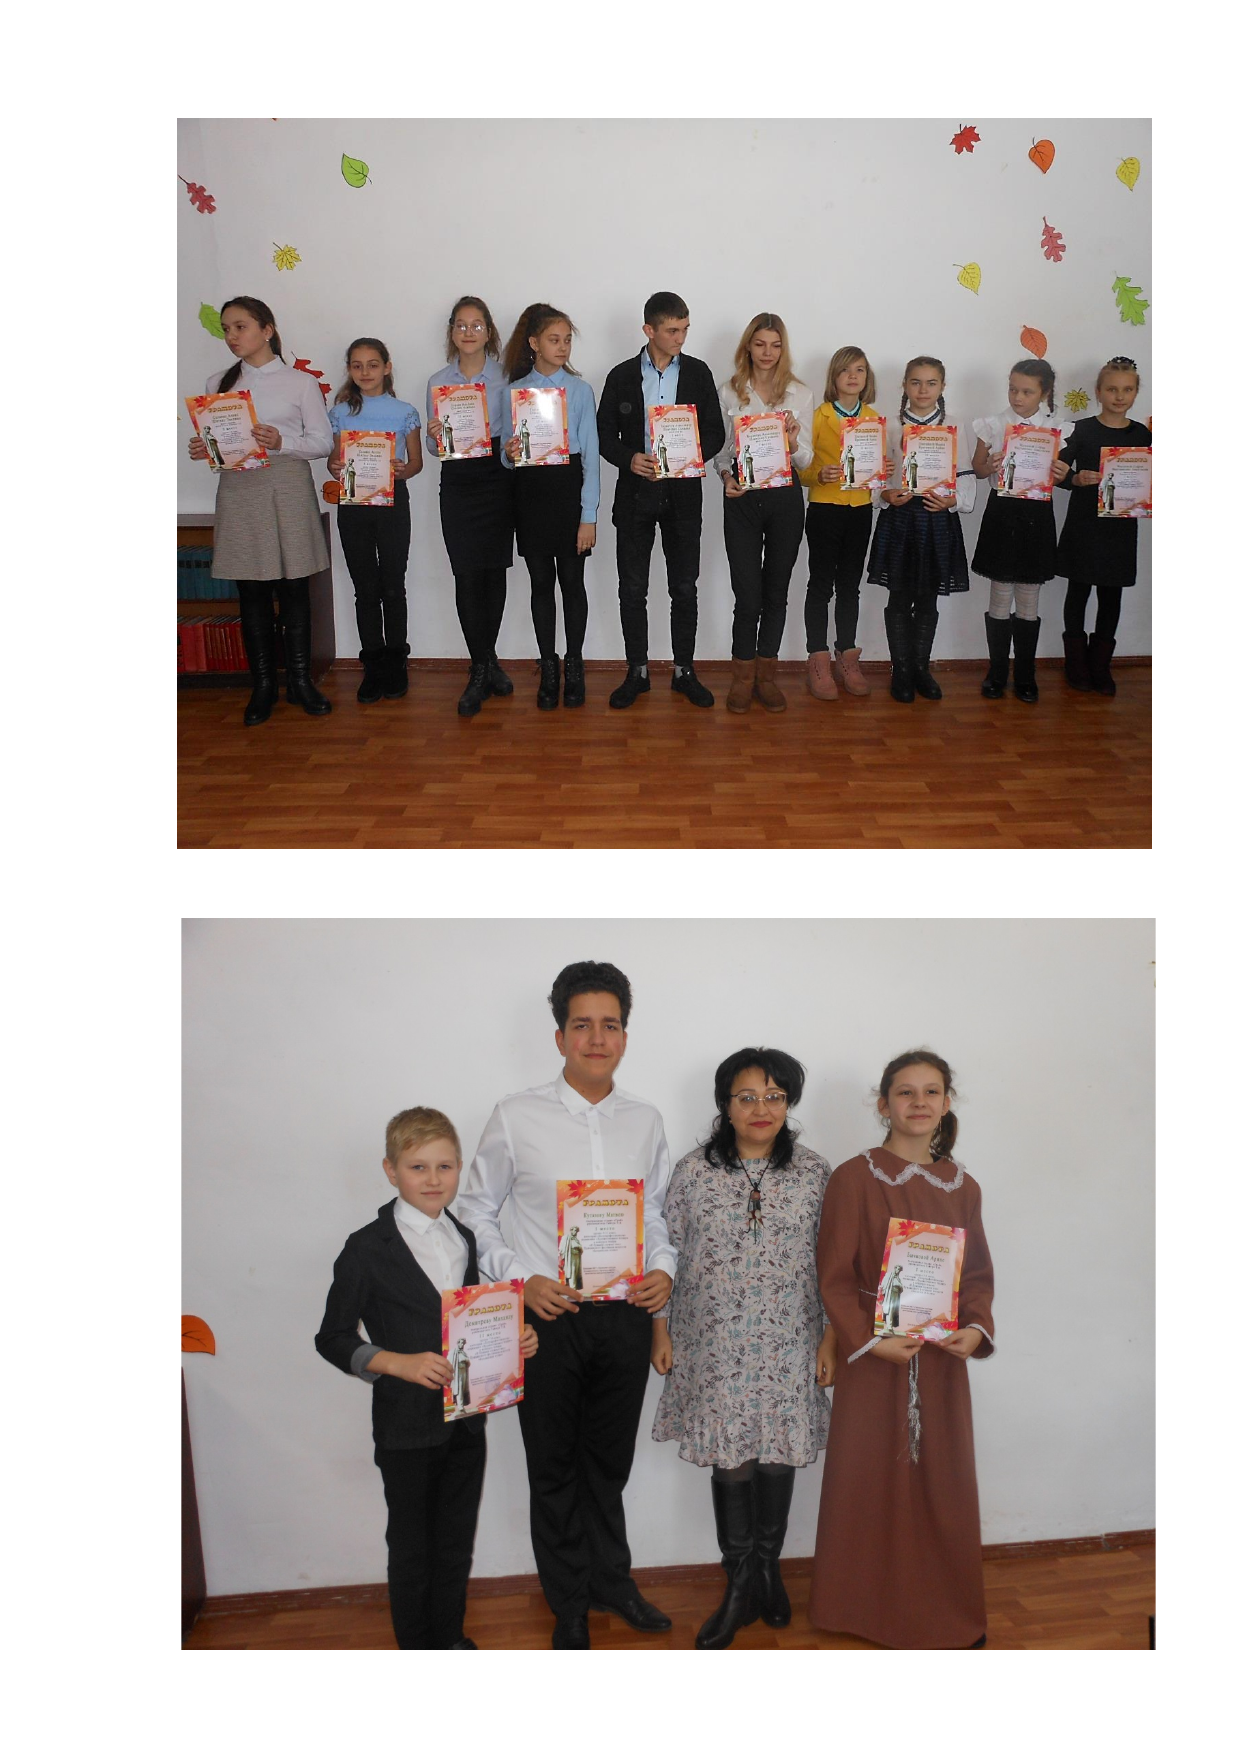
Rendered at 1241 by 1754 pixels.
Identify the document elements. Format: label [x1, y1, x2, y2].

picture [181, 918, 1156, 1650]
picture [177, 118, 1152, 849]
